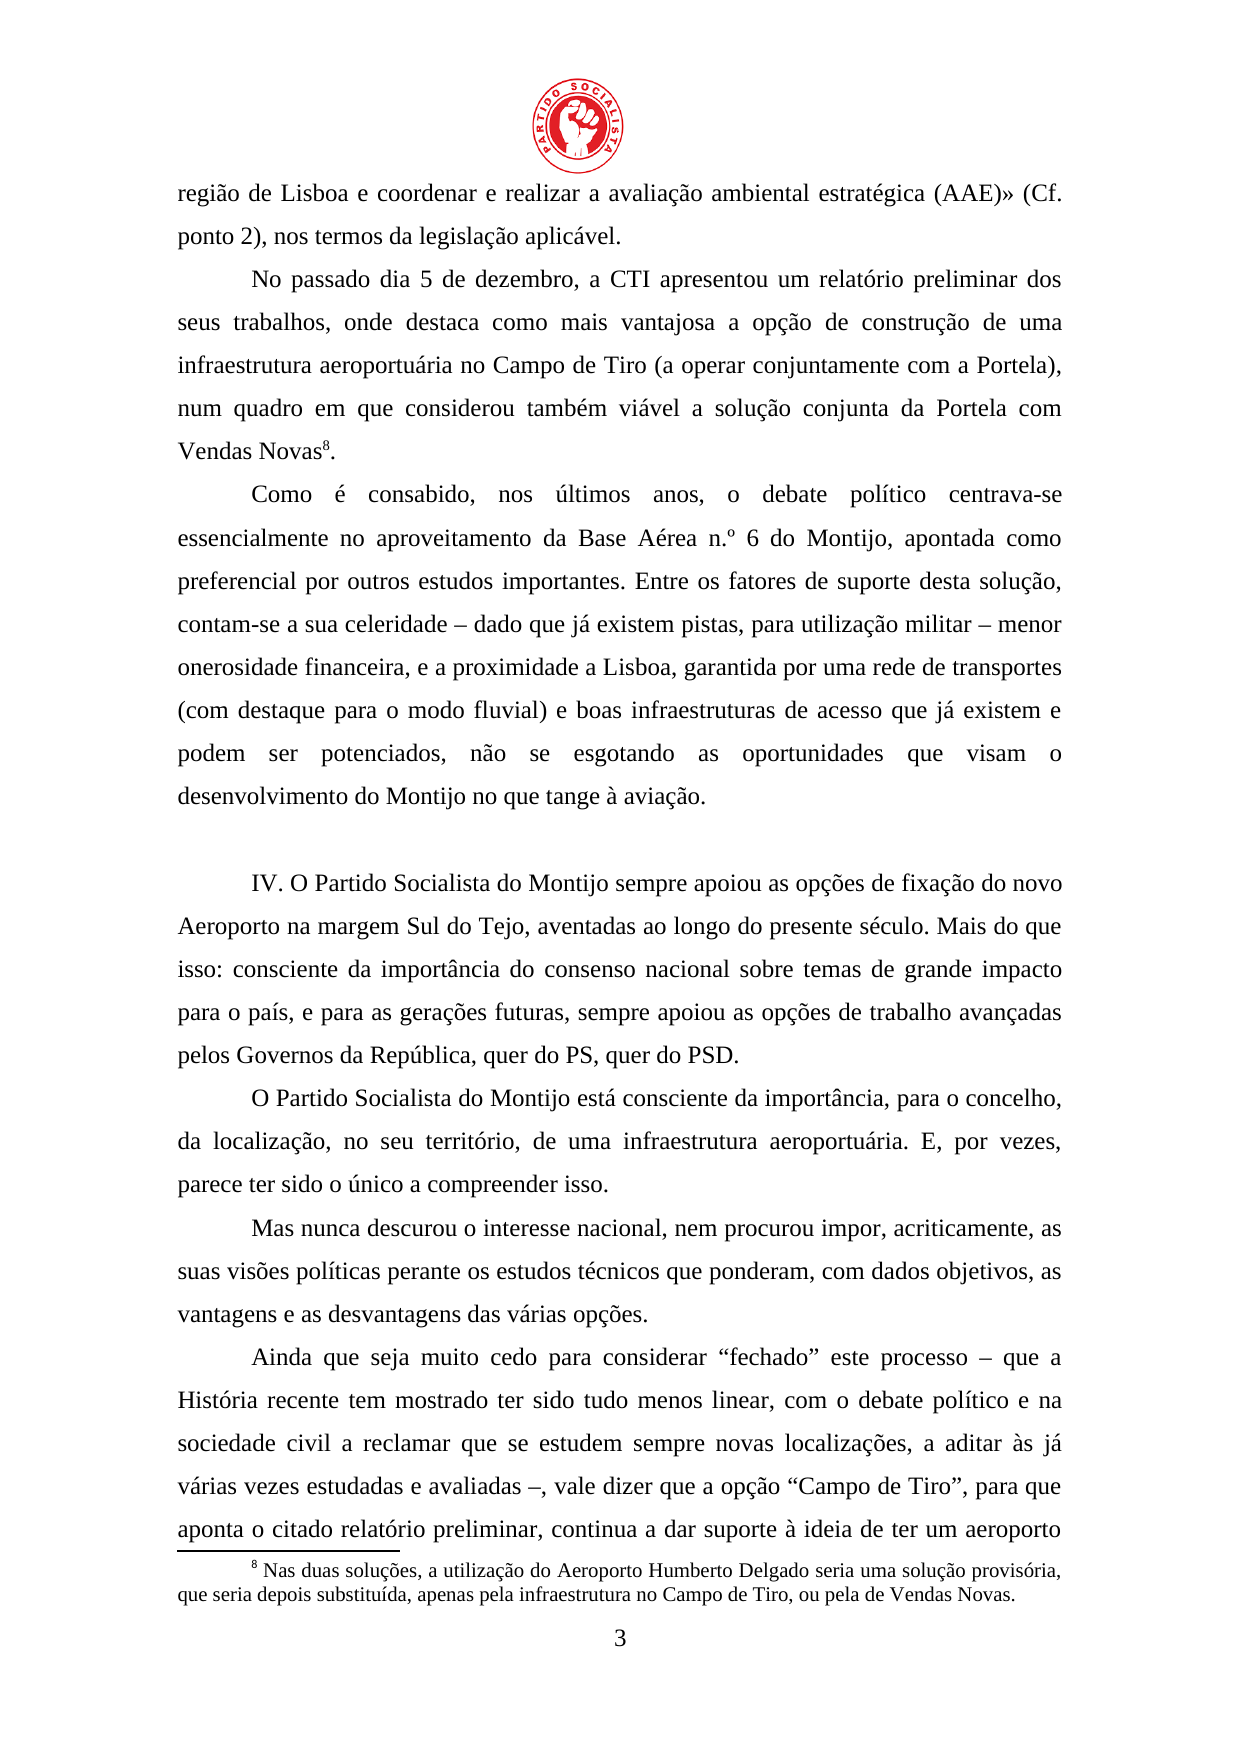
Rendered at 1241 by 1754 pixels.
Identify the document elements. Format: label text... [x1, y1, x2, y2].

picture [520, 73, 720, 178]
text No passado dia 5 de dezembro, a CTI apresentou um relatório preliminar dos seus trabalhos, onde destaca como mais vantajosa a opção de construção de uma infraestrutura aeroportuária no Campo de Tiro (a operar conjuntamente com a Portela), num quadro em que considerou também viável a solução conjunta da Portela com Vendas Novas. [177, 264, 1063, 465]
text Mas nunca descurou o interesse nacional, nem procurou impor, acriticamente, as suas visões políticas perante os estudos técnicos que ponderam, com dados objetivos, as vantagens e as desvantagens das várias opções. [177, 1213, 1063, 1328]
text O Partido Socialista do Montijo está consciente da importância, para o concelho, da localização, no seu território, de uma infraestrutura aeroportuária. E, por vezes, parece ter sido o único a compreender isso. [177, 1083, 1063, 1198]
text IV. O Partido Socialista do Montijo sempre apoiou as opções de fixação do novo Aeroporto na margem Sul do Tejo, aventadas ao longo do presente século. Mais do que isso: consciente da importância do consenso nacional sobre temas de grande impacto para o país, e para as gerações futuras, sempre apoiou as opções de trabalho avançadas pelos Governos da República, quer do PS, quer do PSD. [177, 868, 1063, 1069]
text Como é consabido, nos últimos anos, o debate político centrava-se essencialmente no aproveitamento da Base Aérea n.º 6 do Montijo, apontada como preferencial por outros estudos importantes. Entre os fatores de suporte desta solução, contam-se a sua celeridade – dado que já existem pistas, para utilização militar – menor onerosidade financeira, e a proximidade a Lisboa, garantida por uma rede de transportes (com destaque para o modo fluvial) e boas infraestruturas de acesso que já existem e podem ser potenciados, não se esgotando as oportunidades que visam o desenvolvimento do Montijo no que tange à aviação. [177, 479, 1063, 810]
